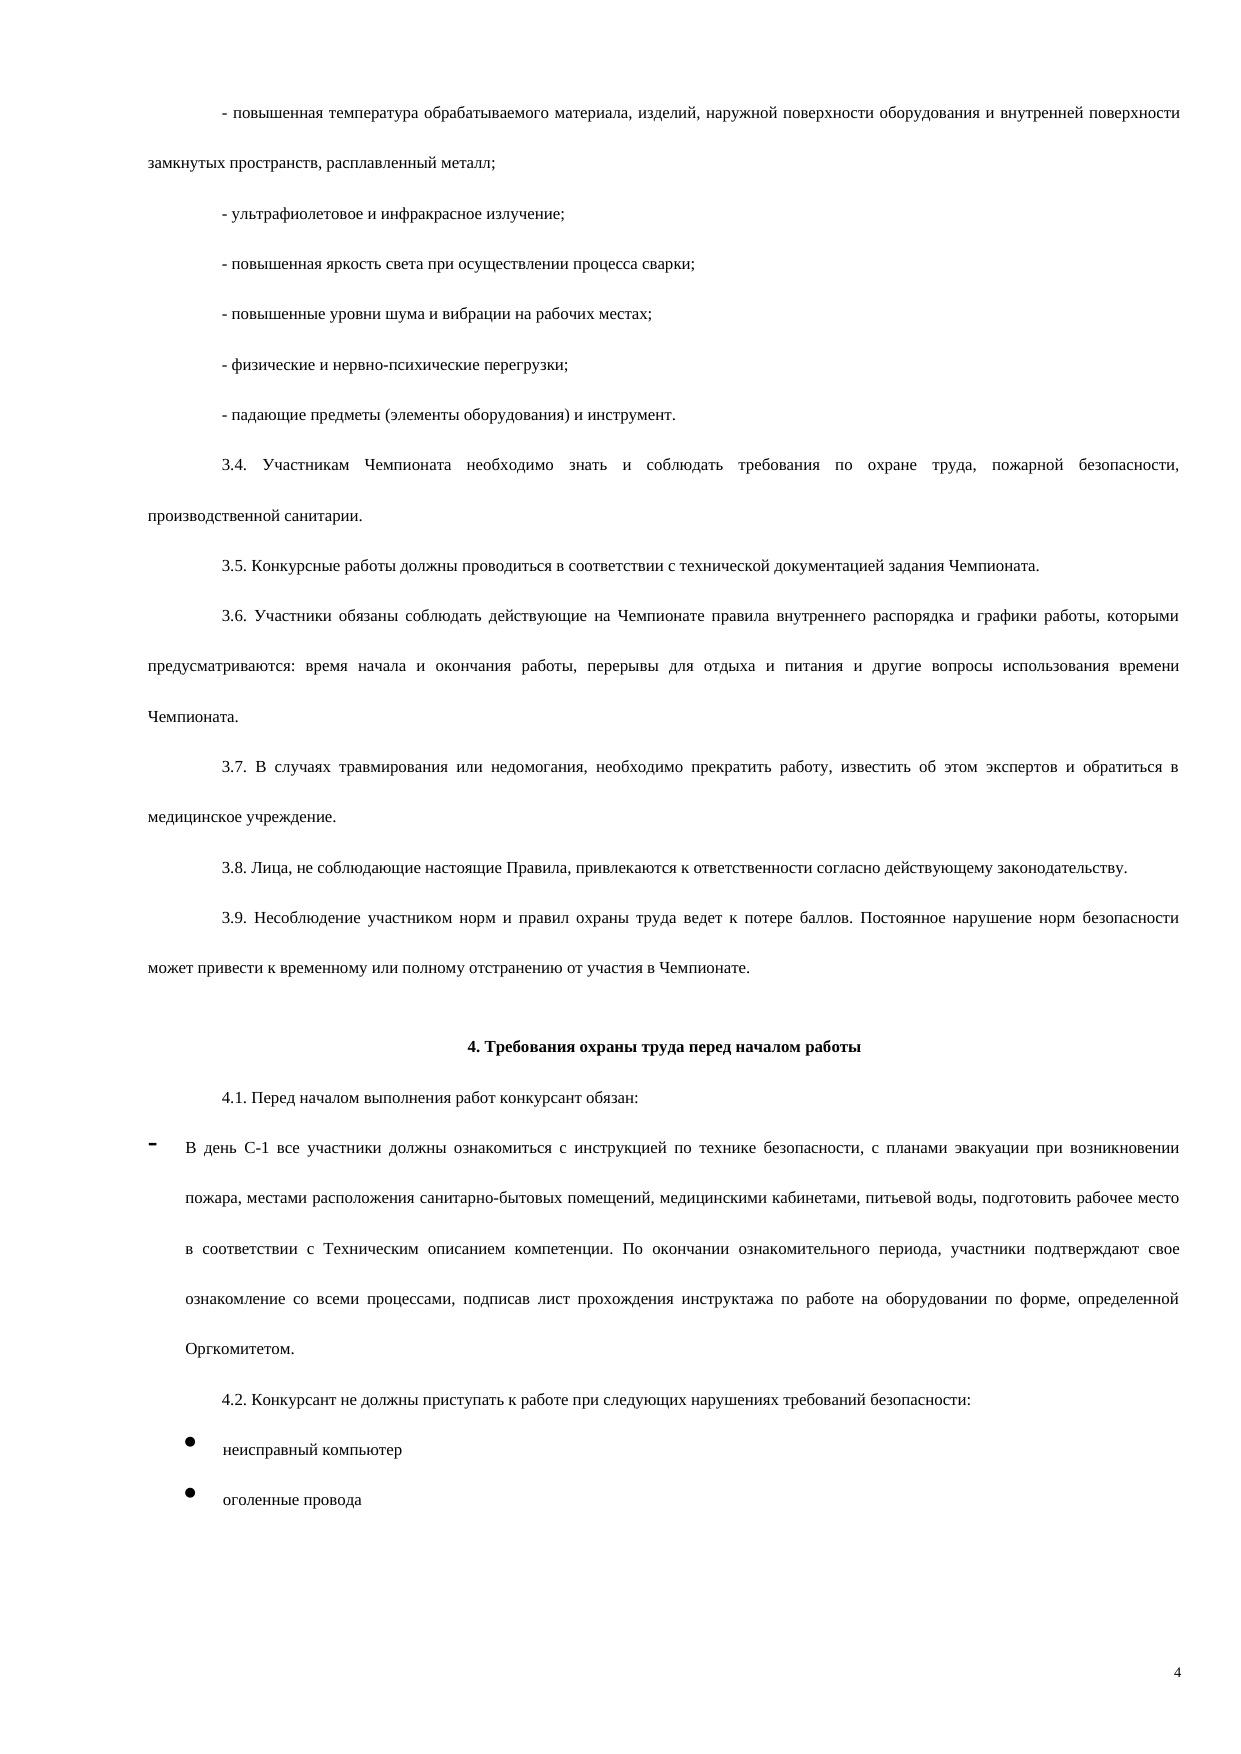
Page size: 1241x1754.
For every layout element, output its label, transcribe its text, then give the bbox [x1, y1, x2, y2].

text 4.2. Конкурсант не должны приступать к работе при следующих нарушениях требований безопасности: [148, 1375, 1181, 1409]
text 3.5. Конкурсные работы должны проводиться в соответствии с технической документацией задания Чемпионата. [148, 541, 1181, 575]
list неисправный компьютер [185, 1426, 1181, 1459]
text - повышенная температура обрабатываемого материала, изделий, наружной поверхности оборудования и внутренней поверхности замкнутых пространств, расплавленный металл; [148, 89, 1181, 172]
text 3.8. Лица, не соблюдающие настоящие Правила, привлекаются к ответственности согласно действующему законодательству. [148, 843, 1181, 877]
text - повышенные уровни шума и вибрации на рабочих местах; [148, 290, 1181, 323]
text - ультрафиолетовое и инфракрасное излучение; [148, 189, 1181, 223]
text - физические и нервно-психические перегрузки; [148, 340, 1181, 374]
text 3.7. В случаях травмирования или недомогания, необходимо прекратить работу, известить об этом экспертов и обратиться в медицинское учреждение. [148, 743, 1181, 827]
text 3.6. Участники обязаны соблюдать действующие на Чемпионате правила внутреннего распорядка и графики работы, которыми предусматриваются: время начала и окончания работы, перерывы для отдыха и питания и другие вопросы использования времени Чемпионата. [148, 592, 1181, 726]
text 4. Требования охраны труда перед началом работы [148, 1023, 1181, 1057]
text 3.9. Несоблюдение участником норм и правил охраны труда ведет к потере баллов. Постоянное нарушение норм безопасности может привести к временному или полному отстранению от участия в Чемпионате. [148, 894, 1181, 977]
text 3.4. Участникам Чемпионата необходимо знать и соблюдать требования по охране труда, пожарной безопасности, производственной санитарии. [148, 441, 1181, 525]
text В день С-1 все участники должны ознакомиться с инструкцией по технике безопасности, с планами эвакуации при возникновении пожара, местами расположения санитарно-бытовых помещений, медицинскими кабинетами, питьевой воды, подготовить рабочее место в соответствии с Техническим описанием компетенции. По окончании ознакомительного периода, участники подтверждают свое ознакомление со всеми процессами, подписав лист прохождения инструктажа по работе на оборудовании по форме, определенной Оргкомитетом. [148, 1124, 1181, 1358]
text 4.1. Перед началом выполнения работ конкурсант обязан: [148, 1073, 1181, 1107]
text - повышенная яркость света при осуществлении процесса сварки; [148, 239, 1181, 273]
text - падающие предметы (элементы оборудования) и инструмент. [148, 391, 1181, 424]
list оголенные провода [185, 1476, 1181, 1509]
